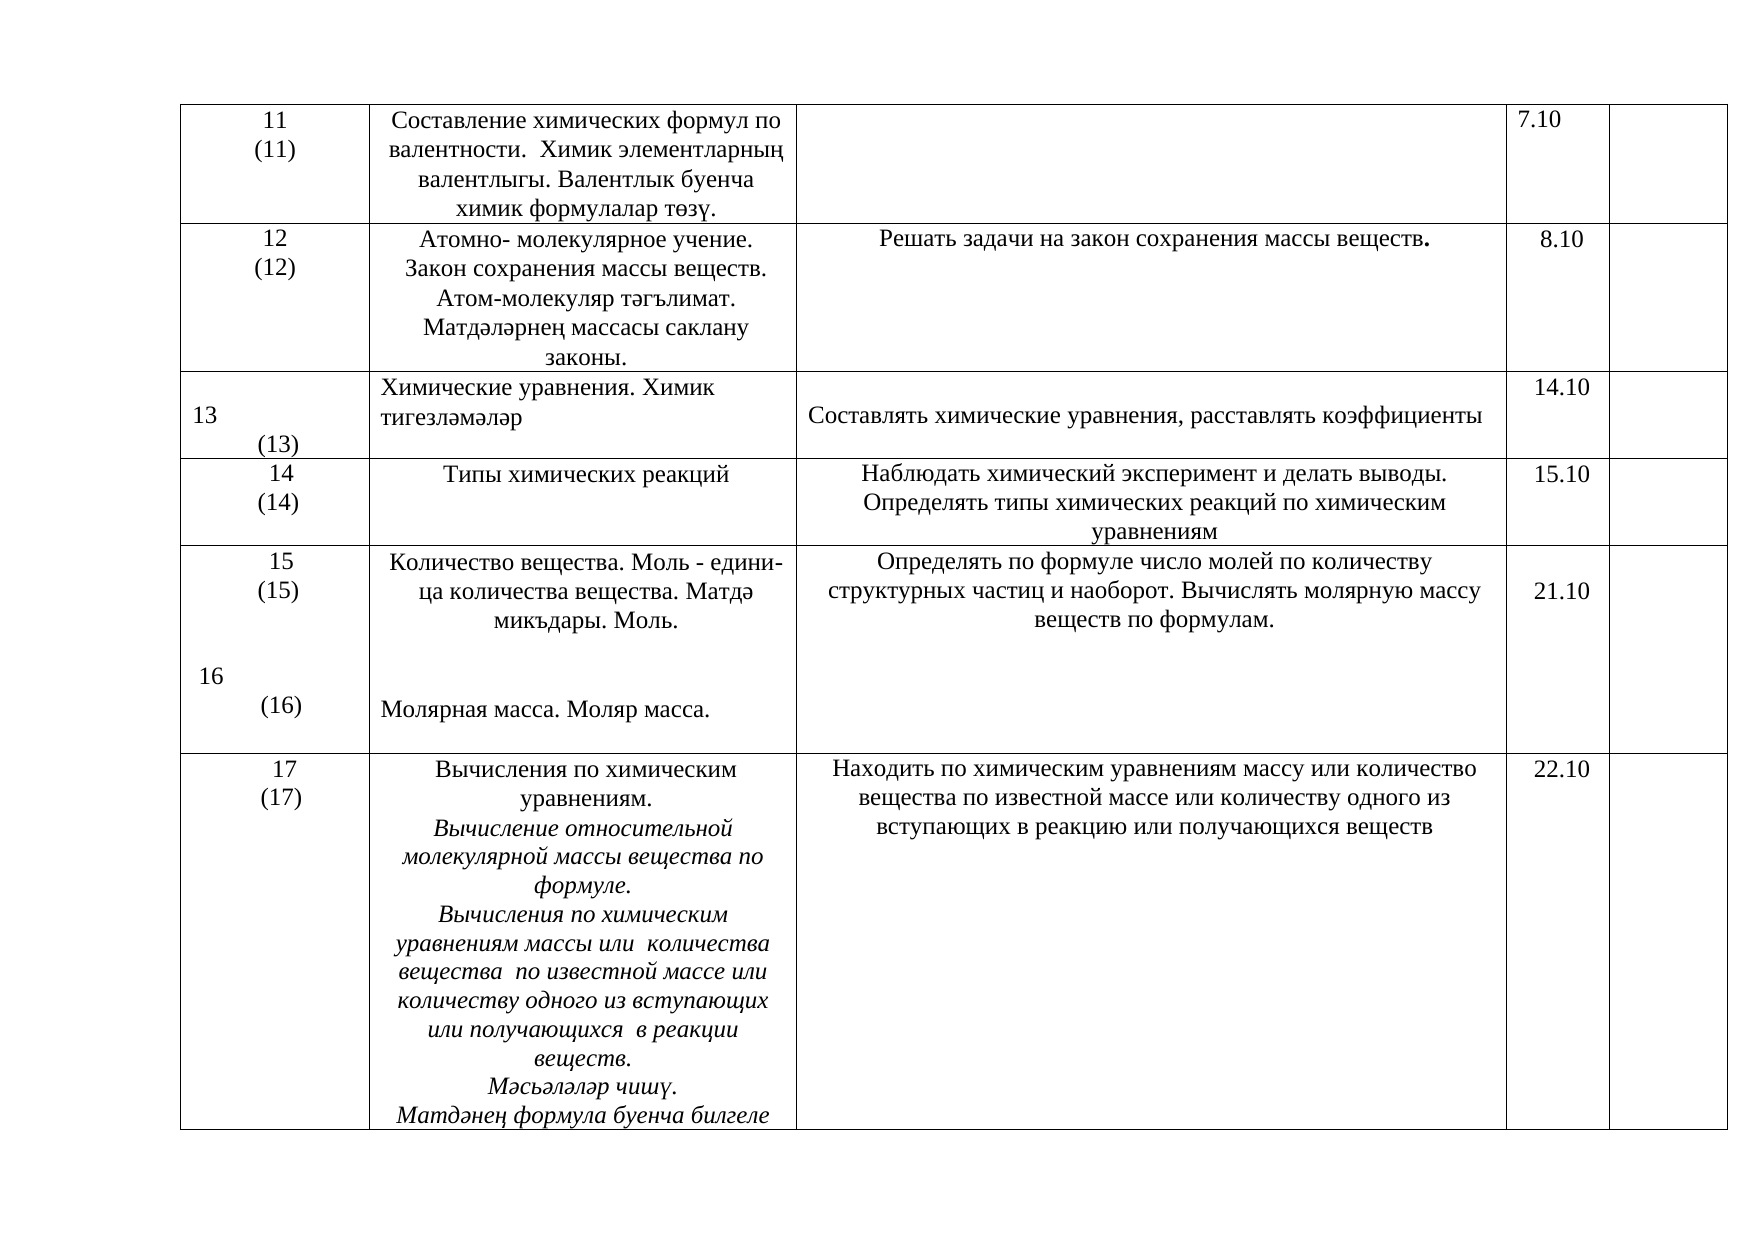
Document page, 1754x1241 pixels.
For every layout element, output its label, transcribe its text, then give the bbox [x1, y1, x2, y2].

table_cell Решать задачи на закон сохранения массы веществ. [797, 224, 1506, 371]
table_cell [797, 105, 1506, 222]
table_cell 17 (17) [181, 754, 369, 1129]
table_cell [370, 754, 796, 1129]
table_cell 22.10 [1507, 754, 1609, 1129]
table_cell Атомно- молекулярное учение. Закон сохранения массы веществ. Атом-молекуляр тәгълимат. Матдәләрнең массасы саклану законы. [370, 224, 796, 371]
table_cell 1.10 7.10 [1507, 105, 1609, 222]
table_cell [1610, 546, 1727, 753]
table_cell Химические уравнения. Химик тигезләмәләр [370, 372, 796, 457]
table_cell Составлять химические уравнения, расставлять коэффициенты [797, 372, 1506, 457]
table_cell [1610, 224, 1727, 371]
table_cell Типы химических реакций [370, 459, 796, 545]
table_cell 12 (12) [181, 224, 369, 371]
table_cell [370, 105, 796, 222]
table_cell 13 (13) [181, 372, 369, 457]
table_cell Определять по формуле число молей по количеству структурных частиц и наоборот. Вычислять молярную массу веществ по формулам. [797, 546, 1506, 753]
table_cell 21.10 [1507, 546, 1609, 753]
table_cell 15.10 [1507, 459, 1609, 545]
table_cell 8.10 [1507, 224, 1609, 371]
table_cell Количество вещества. Моль - единица количества вещества. Матдә микъдары. Моль. Молярная масса. Моляр масса. [370, 546, 796, 753]
table_cell 14 (14) [181, 459, 369, 545]
table_cell 14.10 [1507, 372, 1609, 457]
table_cell Наблюдать химический эксперимент и делать выводы. Определять типы химических реакций по химическим уравнениям [797, 459, 1506, 545]
table_cell 10 (10) 11 (11) [181, 105, 369, 222]
table_cell [1610, 459, 1727, 545]
table_cell 15 (15) 16 (16) [181, 546, 369, 753]
table_cell [1610, 105, 1727, 222]
table_cell [1610, 754, 1727, 1129]
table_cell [797, 754, 1506, 1129]
table_cell [1610, 372, 1727, 457]
